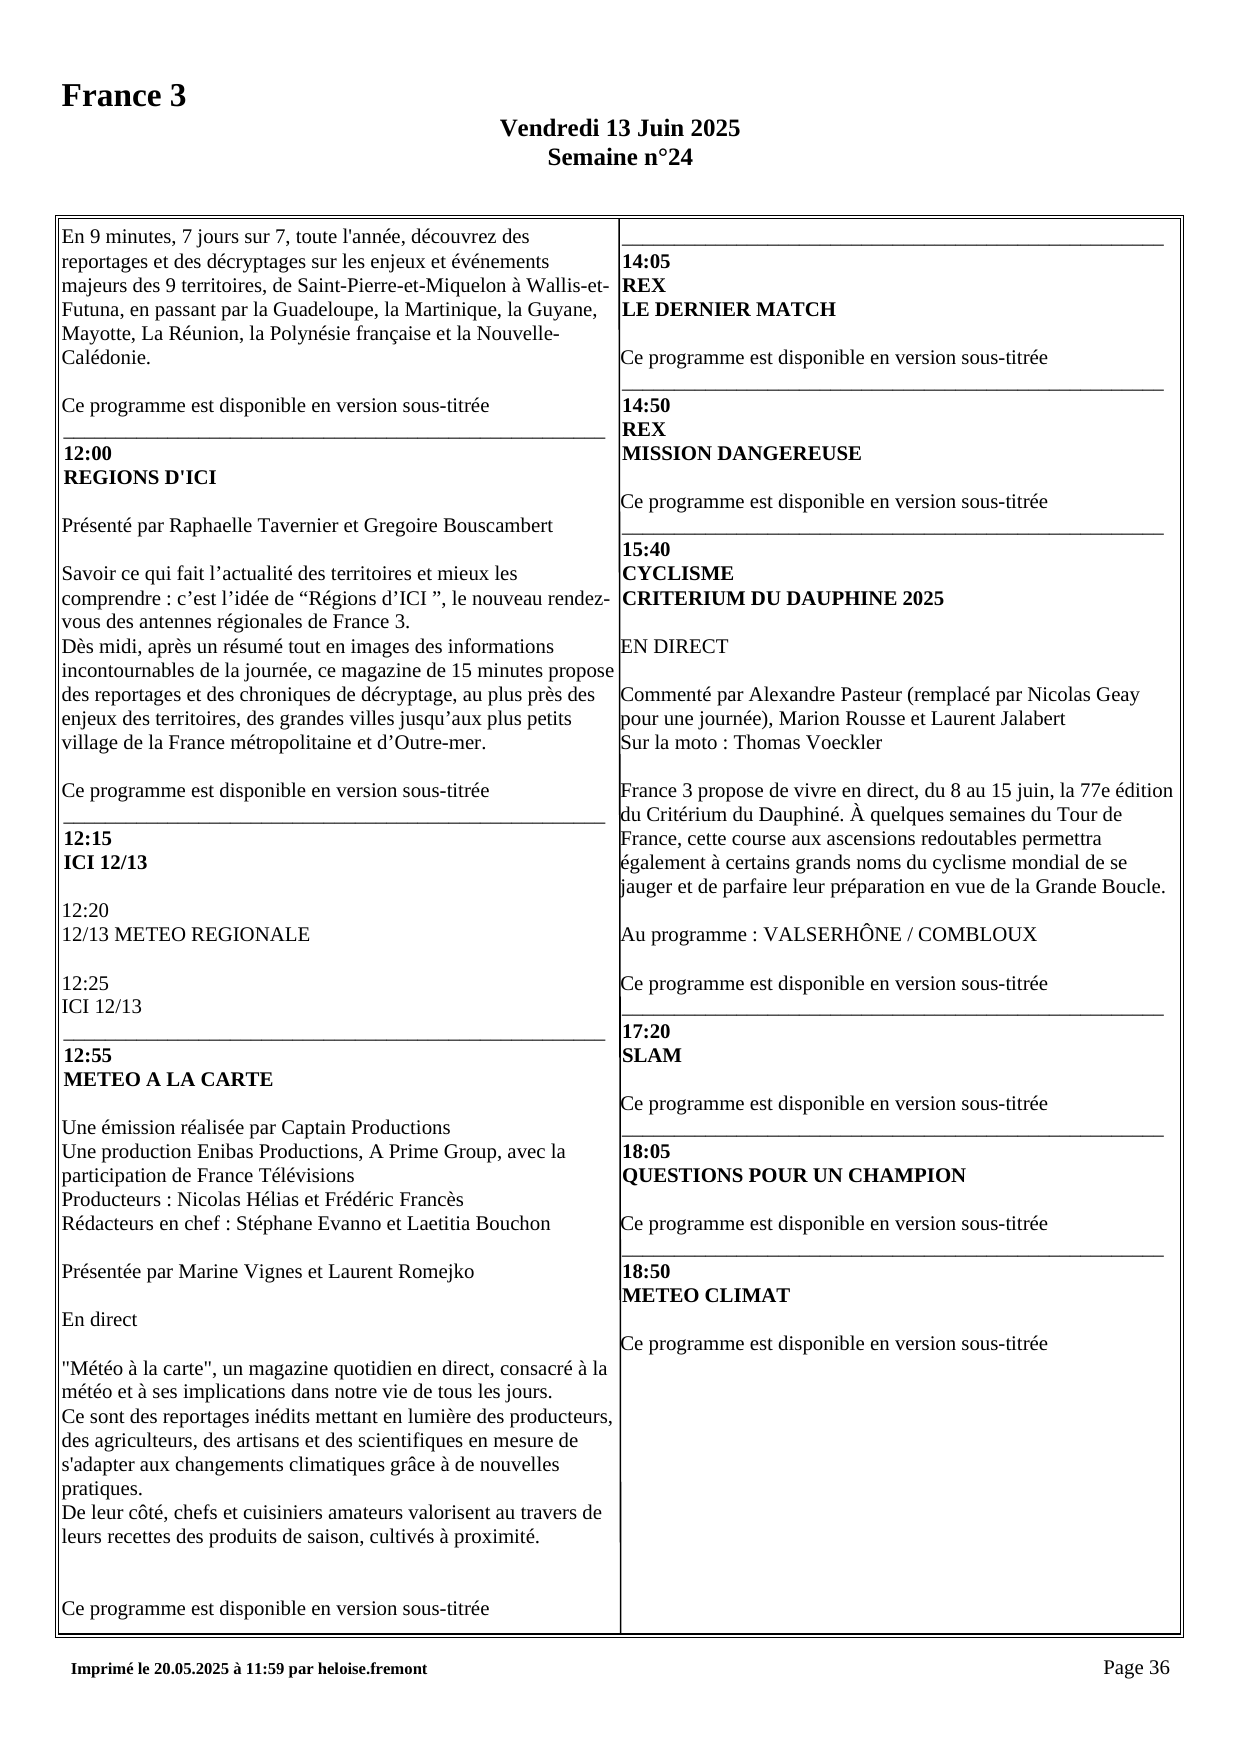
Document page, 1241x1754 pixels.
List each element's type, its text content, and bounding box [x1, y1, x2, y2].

text METEO CLIMAT [622, 1283, 1179, 1307]
text 12:00 [63, 441, 620, 465]
text ____________________________________________________ [622, 224, 1179, 248]
text 15:40 [622, 537, 1179, 561]
text ____________________________________________________ [63, 417, 620, 441]
text EN DIRECT Commenté par Alexandre Pasteur (remplacé par Nicolas Geay pour une journée), Marion Rousse et Laurent Jalabert Sur la moto : Thomas Voeckler France 3 propose de vivre en direct, du 8 au 15 juin, la 77e édition du Critérium du Dauphiné. À quelques semaines du Tour de France, cette course aux ascensions redoutables permettra également à certains grands noms du cyclisme mondial de se jauger et de parfaire leur préparation en vue de la Grande Boucle. Au programme : VALSERHÔNE / COMBLOUX [620, 609, 1179, 946]
text 14:05 [622, 248, 1179, 273]
text 12:20 12/13 METEO REGIONALE 12:25 ICI 12/13 [61, 874, 620, 1018]
text 18:05 [622, 1139, 1179, 1163]
text 12:55 [63, 1043, 620, 1067]
text 17:20 [622, 1018, 1179, 1043]
text REX [622, 273, 1179, 297]
text REX [622, 417, 1179, 441]
text QUESTIONS POUR UN CHAMPION [622, 1163, 1179, 1187]
text Ce programme est disponible en version sous-titrée [620, 1091, 1179, 1115]
text ____________________________________________________ [622, 513, 1179, 537]
text ____________________________________________________ [63, 1018, 620, 1043]
text ____________________________________________________ [622, 994, 1179, 1018]
text ____________________________________________________ [63, 802, 620, 826]
text Une émission réalisée par Captain Productions Une production Enibas Productions, A Prime Group, avec la participation de France Télévisions Producteurs : Nicolas Hélias et Frédéric Francès Rédacteurs en chef : Stéphane Evanno et Laetitia Bouchon Présentée par Marine Vignes et Laurent Romejko En direct "Météo à la carte", un magazine quotidien en direct, consacré à la météo et à ses implications dans notre vie de tous les jours. Ce sont des reportages inédits mettant en lumière des producteurs, des agriculteurs, des artisans et des scientifiques en mesure de s'adapter aux changements climatiques grâce à de nouvelles pratiques. De leur côté, chefs et cuisiniers amateurs valorisent au travers de leurs recettes des produits de saison, cultivés à proximité. [61, 1091, 620, 1596]
text ____________________________________________________ [622, 369, 1179, 393]
text Ce programme est disponible en version sous-titrée [620, 1331, 1179, 1355]
text Ce programme est disponible en version sous-titrée [620, 345, 1179, 369]
text 18:50 [622, 1259, 1179, 1283]
text Ce programme est disponible en version sous-titrée [61, 778, 620, 802]
text Ce programme est disponible en version sous-titrée [620, 1211, 1179, 1235]
text Ce programme est disponible en version sous-titrée [61, 393, 620, 417]
text LE DERNIER MATCH [622, 297, 1179, 321]
text SLAM [622, 1043, 1179, 1067]
text REGIONS D'ICI [63, 465, 620, 489]
text METEO A LA CARTE [63, 1067, 620, 1091]
text CYCLISME [622, 561, 1179, 585]
text Ce programme est disponible en version sous-titrée [620, 970, 1179, 994]
text 14:50 [622, 393, 1179, 417]
text Ce programme est disponible en version sous-titrée [61, 1596, 620, 1620]
text MISSION DANGEREUSE [622, 441, 1179, 465]
text 12:15 [63, 826, 620, 850]
text ____________________________________________________ [622, 1115, 1179, 1139]
text Présenté par Raphaelle Tavernier et Gregoire Bouscambert Savoir ce qui fait l’actualité des territoires et mieux les comprendre : c’est l’idée de “Régions d’ICI ”, le nouveau rendez-vous des antennes régionales de France 3. Dès midi, après un résumé tout en images des informations incontournables de la journée, ce magazine de 15 minutes propose des reportages et des chroniques de décryptage, au plus près des enjeux des territoires, des grandes villes jusqu’aux plus petits village de la France métropolitaine et d’Outre-mer. [61, 489, 620, 754]
text ICI 12/13 [63, 850, 620, 874]
text En 9 minutes, 7 jours sur 7, toute l'année, découvrez des reportages et des décryptages sur les enjeux et événements majeurs des 9 territoires, de Saint-Pierre-et-Miquelon à Wallis-et-Futuna, en passant par la Guadeloupe, la Martinique, la Guyane, Mayotte, La Réunion, la Polynésie française et la Nouvelle-Calédonie. [61, 224, 620, 393]
text ____________________________________________________ [622, 1235, 1179, 1259]
text Ce programme est disponible en version sous-titrée [620, 489, 1179, 513]
text CRITERIUM DU DAUPHINE 2025 [622, 585, 1179, 609]
